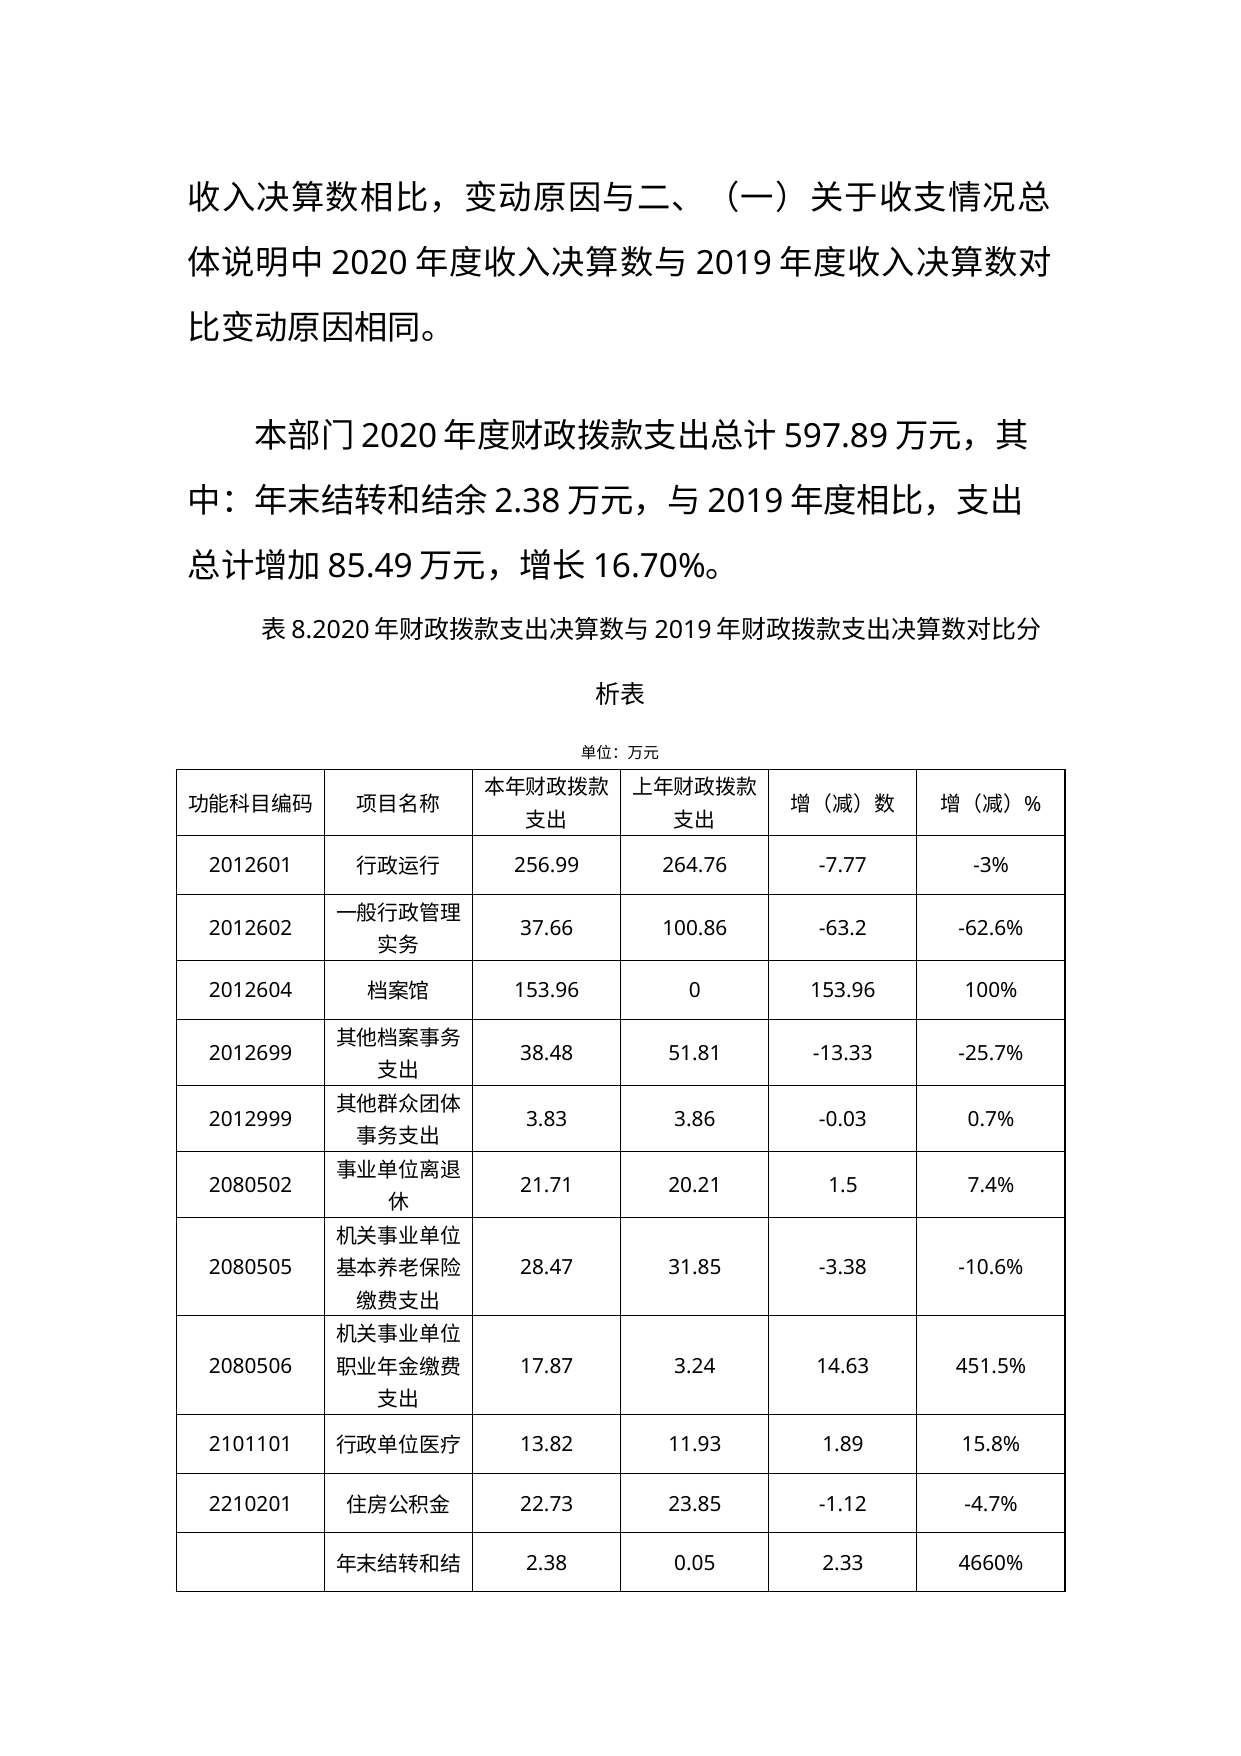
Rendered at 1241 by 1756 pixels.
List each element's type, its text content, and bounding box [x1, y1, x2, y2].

table_cell 256.99 [473, 836, 620, 893]
table_cell 31.85 [621, 1218, 768, 1315]
table_cell -4.7% [917, 1474, 1064, 1532]
table_header 增（减）数 [769, 770, 916, 834]
table_header 增（减）% [917, 770, 1064, 834]
table_cell 3.83 [473, 1086, 620, 1151]
table_cell -10.6% [917, 1218, 1064, 1315]
table_cell 机关事业单位基本养老保险缴费支出 [325, 1218, 472, 1315]
table_cell -0.03 [769, 1086, 916, 1151]
table_cell 1.5 [769, 1152, 916, 1217]
table_cell 3.24 [621, 1316, 768, 1414]
table_cell -3.38 [769, 1218, 916, 1315]
table_cell -62.6% [917, 895, 1064, 959]
table_cell 行政运行 [325, 836, 472, 893]
table_cell 153.96 [473, 961, 620, 1019]
table_cell 2.38 [473, 1533, 620, 1591]
table_cell 11.93 [621, 1415, 768, 1473]
table_cell 21.71 [473, 1152, 620, 1217]
table_cell 3.86 [621, 1086, 768, 1151]
table_cell 15.8% [917, 1415, 1064, 1473]
table_cell -63.2 [769, 895, 916, 959]
table_cell 37.66 [473, 895, 620, 959]
table_cell 档案馆 [325, 961, 472, 1019]
table_cell 2080502 [177, 1152, 324, 1217]
table_cell -25.7% [917, 1020, 1064, 1085]
table_cell 住房公积金 [325, 1474, 472, 1532]
table_cell 100% [917, 961, 1064, 1019]
table_cell 2210201 [177, 1474, 324, 1532]
table_cell 2080505 [177, 1218, 324, 1315]
table_cell -1.12 [769, 1474, 916, 1532]
table_cell 2101101 [177, 1415, 324, 1473]
table_cell 451.5% [917, 1316, 1064, 1414]
table_header 上年财政拨款支出 [621, 770, 768, 834]
table_cell 2.33 [769, 1533, 916, 1591]
table_cell 2012699 [177, 1020, 324, 1085]
table_cell -13.33 [769, 1020, 916, 1085]
table_cell 17.87 [473, 1316, 620, 1414]
table_header 本年财政拨款支出 [473, 770, 620, 834]
table_cell 事业单位离退休 [325, 1152, 472, 1217]
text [187, 163, 1053, 358]
table_cell 7.4% [917, 1152, 1064, 1217]
title 单位：万元 [187, 736, 1053, 768]
table_cell 51.81 [621, 1020, 768, 1085]
table_cell 其他档案事务支出 [325, 1020, 472, 1085]
table_cell 其他群众团体事务支出 [325, 1086, 472, 1151]
table_cell 2012604 [177, 961, 324, 1019]
table_cell 100.86 [621, 895, 768, 959]
table_cell 0 [621, 961, 768, 1019]
table_cell 153.96 [769, 961, 916, 1019]
table_cell 0.7% [917, 1086, 1064, 1151]
table_cell 2012601 [177, 836, 324, 893]
table_cell 13.82 [473, 1415, 620, 1473]
text 本部门2020年度财政拨款支出总计597.89万元，其中：年末结转和结余2.38万元，与2019年度相比，支出总计增加85.49万元，增长16.70%。 [187, 401, 1053, 596]
table_cell -7.77 [769, 836, 916, 893]
table_cell 14.63 [769, 1316, 916, 1414]
table_header 项目名称 [325, 770, 472, 834]
table_cell 20.21 [621, 1152, 768, 1217]
table_cell 年末结转和结余 [325, 1533, 472, 1591]
table_cell 行政单位医疗 [325, 1415, 472, 1473]
table_cell 2012999 [177, 1086, 324, 1151]
table_cell 2080506 [177, 1316, 324, 1414]
table_cell -3% [917, 836, 1064, 893]
table_cell 23.85 [621, 1474, 768, 1532]
table_header 功能科目编码 [177, 770, 324, 834]
table_cell 4660% [917, 1533, 1064, 1591]
table_cell 22.73 [473, 1474, 620, 1532]
table_cell 28.47 [473, 1218, 620, 1315]
table_cell 一般行政管理实务 [325, 895, 472, 959]
table_cell 38.48 [473, 1020, 620, 1085]
table_cell 2012602 [177, 895, 324, 959]
table_cell [177, 1533, 324, 1591]
text 表8.2020年财政拨款支出决算数与2019年财政拨款支出决算数对比分析表 [187, 596, 1053, 726]
table_cell 1.89 [769, 1415, 916, 1473]
table_cell 0.05 [621, 1533, 768, 1591]
table_cell 机关事业单位职业年金缴费支出 [325, 1316, 472, 1414]
table_cell 264.76 [621, 836, 768, 893]
